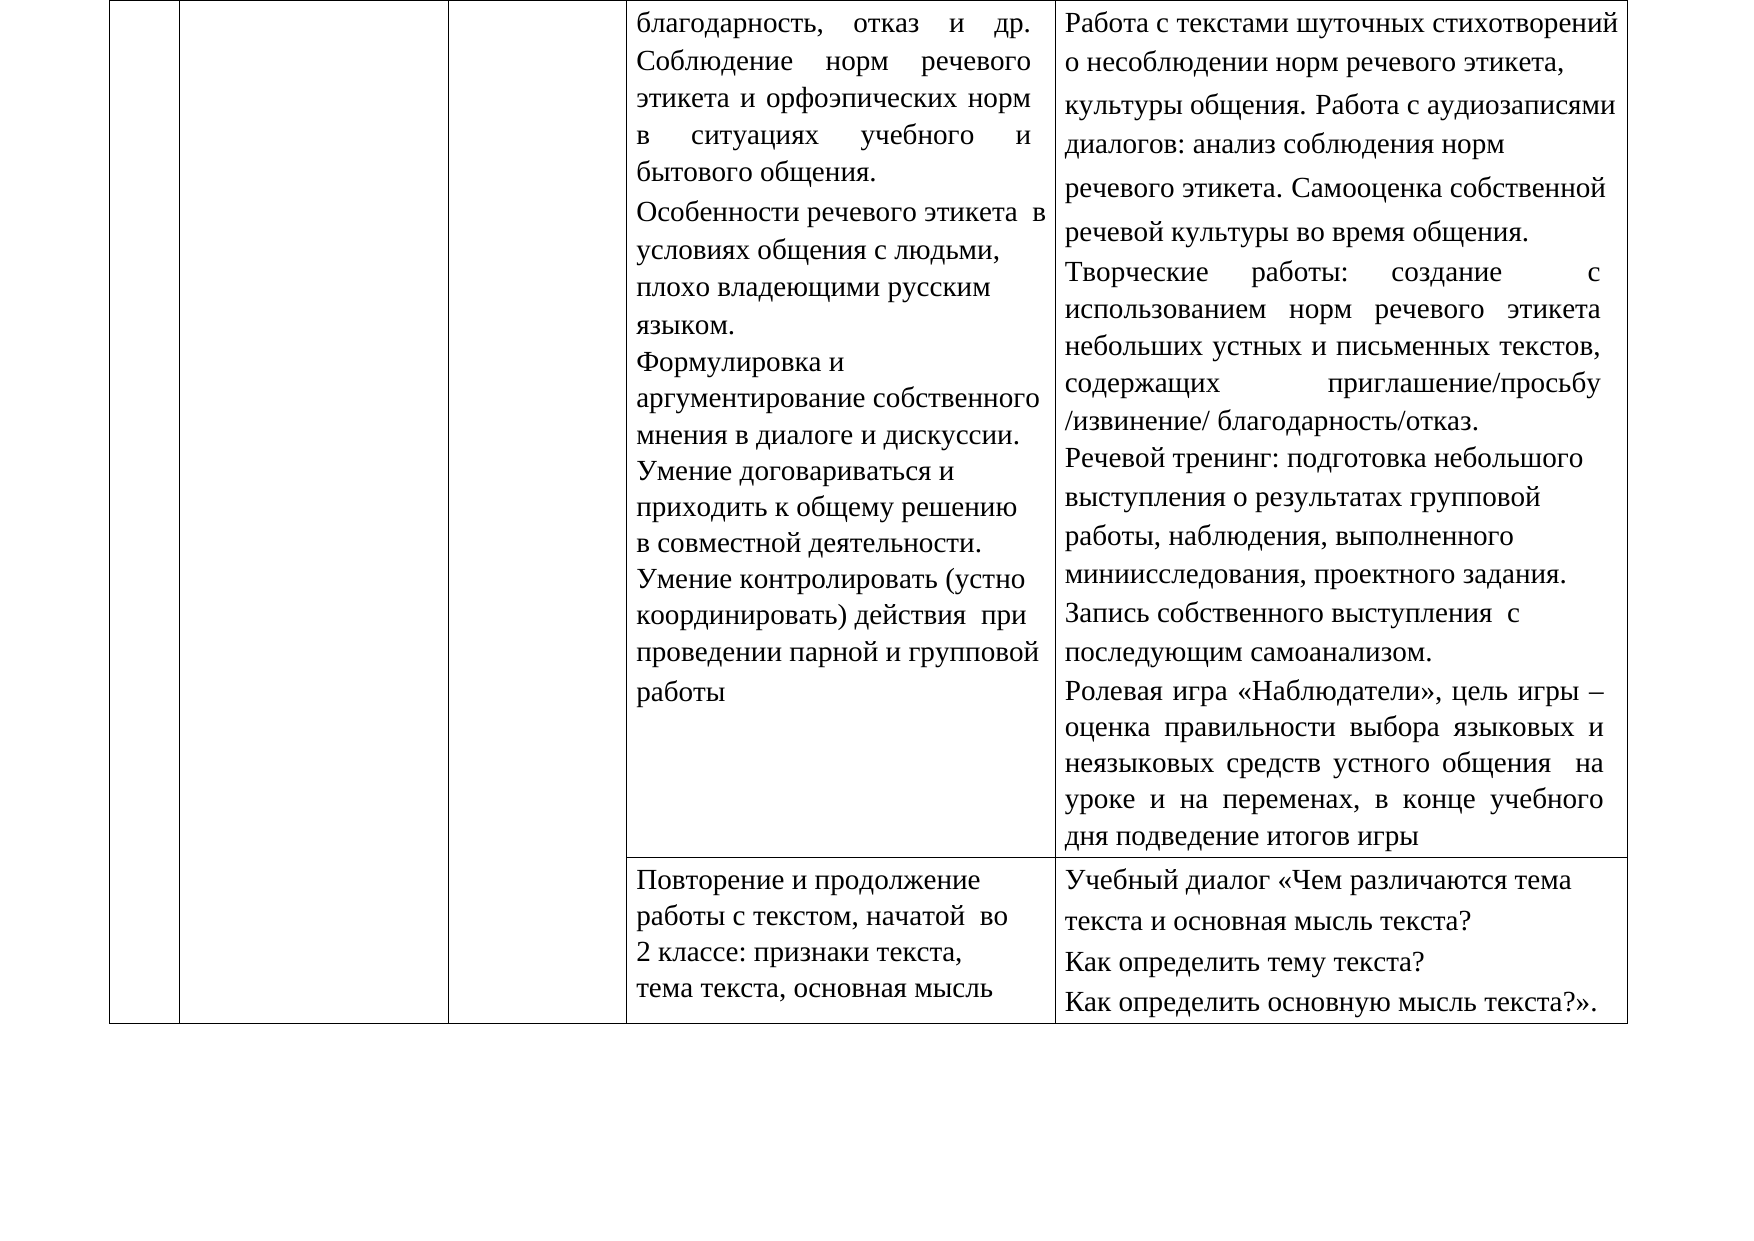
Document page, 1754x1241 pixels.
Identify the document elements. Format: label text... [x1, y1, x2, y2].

table_header [449, 1, 626, 1023]
table_header Работа с текстами шуточных стихотворений о несоблюдении норм речевого этикета, культуры общения. Работа с аудиозаписями диалогов: анализ соблюдения норм речевого этикета. Самооценка собственной речевой культуры во время общения. Творческие работы: создание с использованием норм речевого этикета небольших устных и письменных текстов, содержащих приглашение/просьбу /извинение/ благодарность/отказ. Речевой тренинг: подготовка небольшого выступления о результатах групповой работы, наблюдения, выполненного миниисследования, проектного задания. Запись собственного выступления с последующим самоанализом. Ролевая игра «Наблюдатели», цель игры – оценка правильности выбора языковых и неязыковых средств устного общения на уроке и на переменах, в конце учебного дня подведение итогов игры [1056, 1, 1627, 857]
table_cell Повторение и продолжение работы с текстом, начатой во 2 классе: признаки текста, тема текста, основная мысль [627, 858, 1055, 1023]
table_header [180, 1, 448, 1023]
table_header благодарность, отказ и др. Соблюдение норм речевого этикета и орфоэпических норм в ситуациях учебного и бытового общения. Особенности речевого этикета в условиях общения с людьми, плохо владеющими русским языком. Формулировка и аргументирование собственного мнения в диалоге и дискуссии. Умение договариваться и приходить к общему решению в совместной деятельности. Умение контролировать (устно координировать) действия при проведении парной и групповой работы [627, 1, 1055, 857]
table_cell Учебный диалог «Чем различаются тема текста и основная мысль текста? Как определить тему текста? Как определить основную мысль текста?». [1056, 858, 1627, 1023]
table_header [110, 1, 179, 1023]
